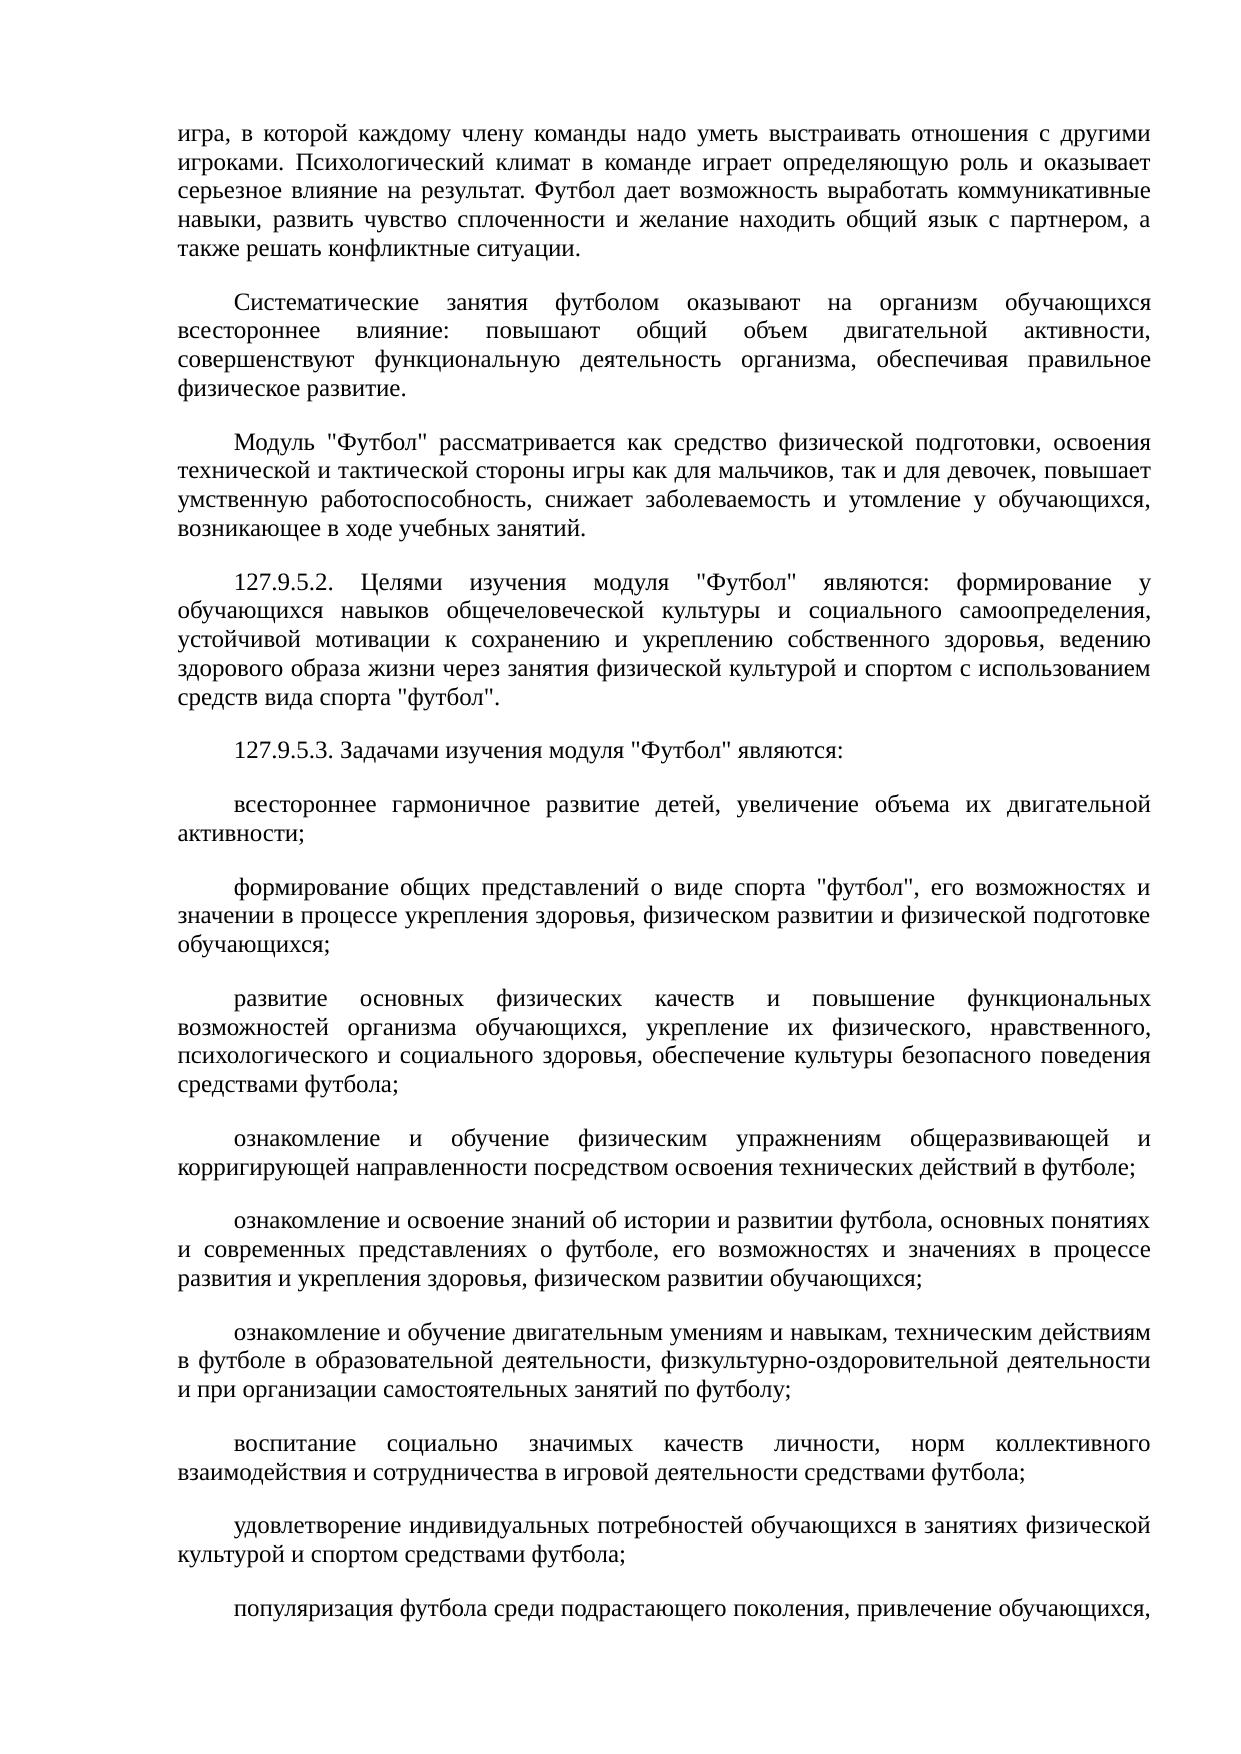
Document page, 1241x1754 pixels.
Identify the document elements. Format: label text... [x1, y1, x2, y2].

text удовлетворение индивидуальных потребностей обучающихся в занятиях физической культурой и спортом средствами футбола; [177, 1511, 1152, 1568]
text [177, 118, 1152, 262]
text Модуль "Футбол" рассматривается как средство физической подготовки, освоения технической и тактической стороны игры как для мальчиков, так и для девочек, повышает умственную работоспособность, снижает заболеваемость и утомление у обучающихся, возникающее в ходе учебных занятий. [177, 427, 1152, 542]
text формирование общих представлений о виде спорта "футбол", его возможностях и значении в процессе укрепления здоровья, физическом развитии и физической подготовке обучающихся; [177, 872, 1152, 958]
text воспитание социально значимых качеств личности, норм коллективного взаимодействия и сотрудничества в игровой деятельности средствами футбола; [177, 1428, 1152, 1486]
text ознакомление и освоение знаний об истории и развитии футбола, основных понятиях и современных представлениях о футболе, его возможностях и значениях в процессе развития и укрепления здоровья, физическом развитии обучающихся; [177, 1206, 1152, 1292]
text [177, 1593, 1152, 1622]
text развитие основных физических качеств и повышение функциональных возможностей организма обучающихся, укрепление их физического, нравственного, психологического и социального здоровья, обеспечение культуры безопасного поведения средствами футбола; [177, 983, 1152, 1098]
text Систематические занятия футболом оказывают на организм обучающихся всестороннее влияние: повышают общий объем двигательной активности, совершенствуют функциональную деятельность организма, обеспечивая правильное физическое развитие. [177, 287, 1152, 402]
text ознакомление и обучение двигательным умениям и навыкам, техническим действиям в футболе в образовательной деятельности, физкультурно-оздоровительной деятельности и при организации самостоятельных занятий по футболу; [177, 1317, 1152, 1403]
text всестороннее гармоничное развитие детей, увеличение объема их двигательной активности; [177, 789, 1152, 847]
text 127.9.5.3. Задачами изучения модуля "Футбол" являются: [177, 736, 1152, 764]
text 127.9.5.2. Целями изучения модуля "Футбол" являются: формирование у обучающихся навыков общечеловеческой культуры и социального самоопределения, устойчивой мотивации к сохранению и укреплению собственного здоровья, ведению здорового образа жизни через занятия физической культурой и спортом с использованием средств вида спорта "футбол". [177, 567, 1152, 711]
text ознакомление и обучение физическим упражнениям общеразвивающей и корригирующей направленности посредством освоения технических действий в футболе; [177, 1123, 1152, 1181]
